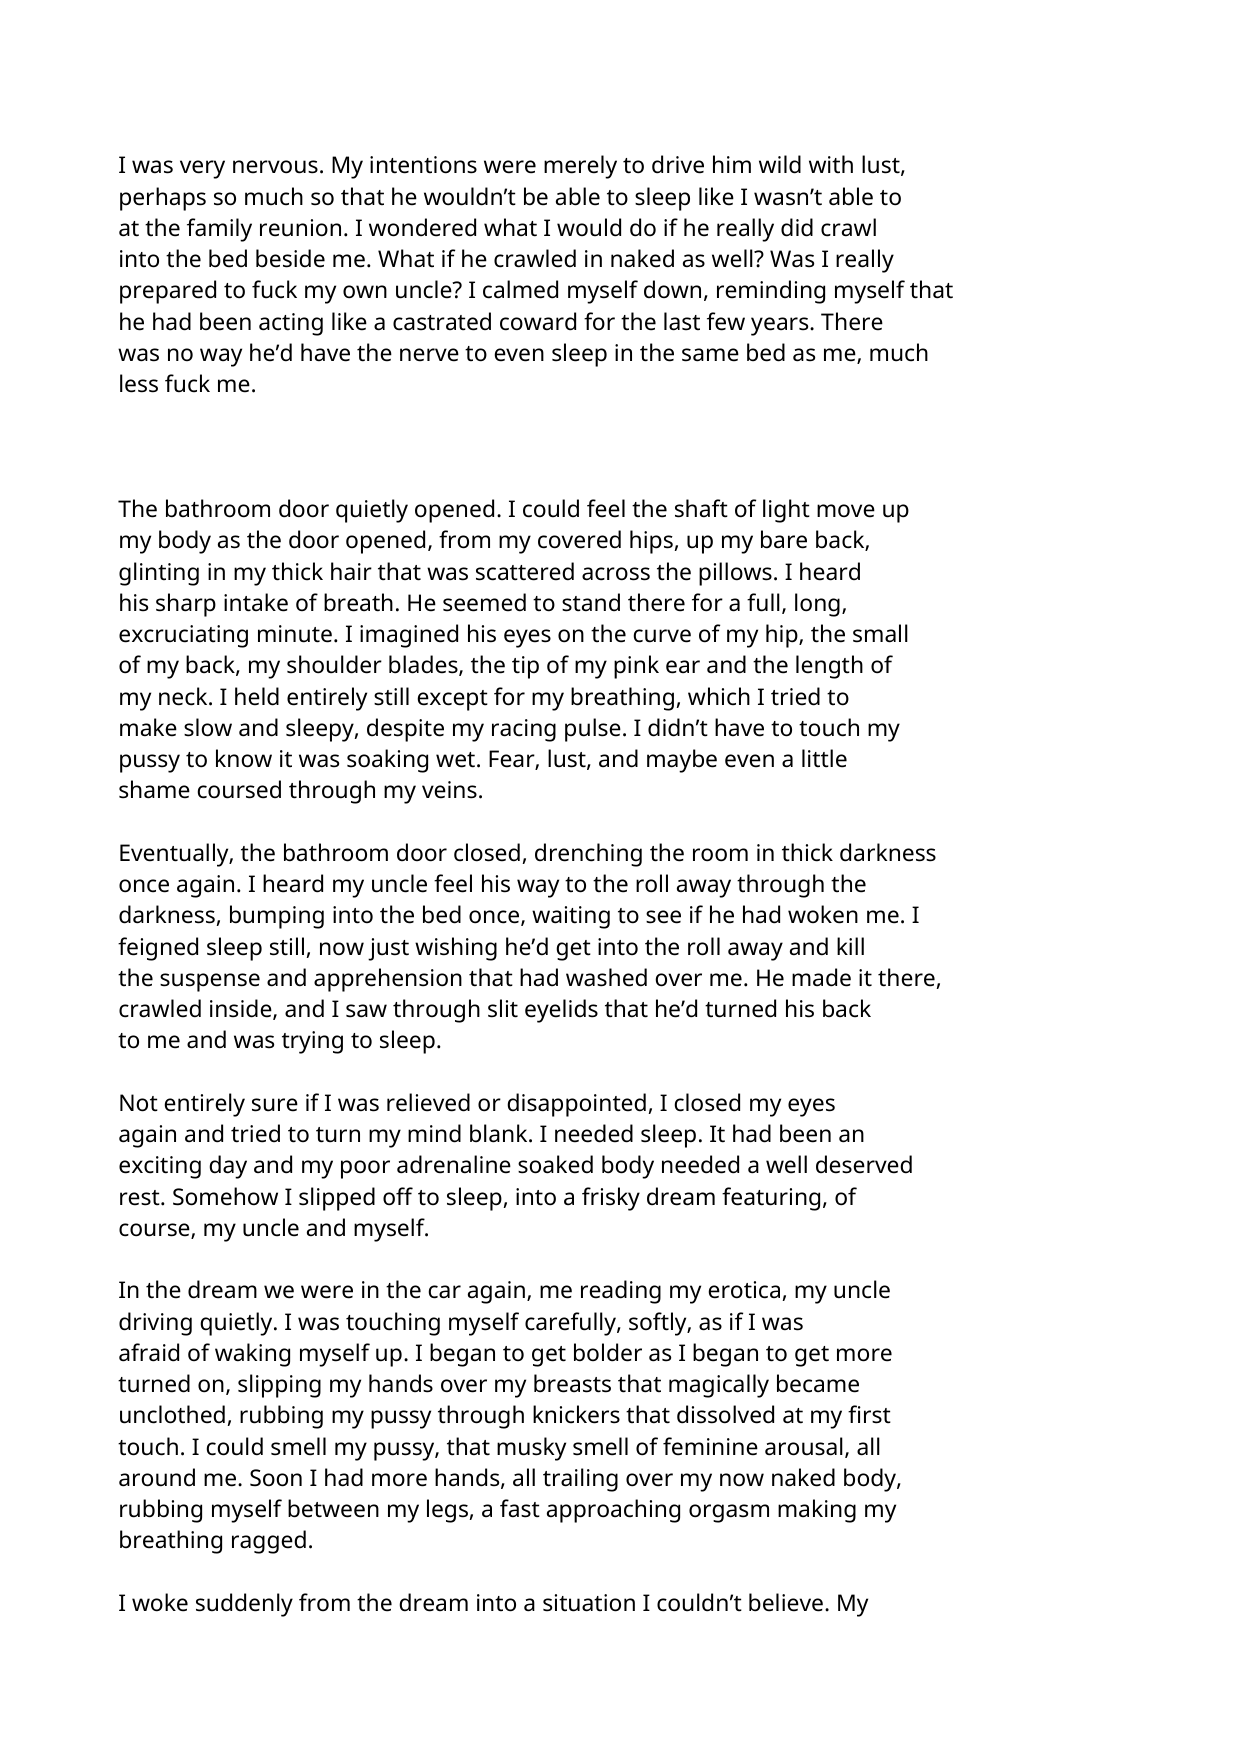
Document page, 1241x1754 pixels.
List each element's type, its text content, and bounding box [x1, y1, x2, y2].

text pussy to know it was soaking wet. Fear, lust, and maybe even a little [118, 743, 1122, 774]
text afraid of waking myself up. I began to get bolder as I began to get more [118, 1337, 1122, 1368]
text perhaps so much so that he wouldn’t be able to sleep like I wasn’t able to [118, 181, 1122, 212]
text breathing ragged. [118, 1524, 1122, 1556]
text once again. I heard my uncle feel his way to the roll away through the [118, 868, 1122, 899]
text exciting day and my poor adrenaline soaked body needed a well deserved [118, 1149, 1122, 1181]
text Eventually, the bathroom door closed, drenching the room in thick darkness [118, 837, 1122, 868]
text was no way he’d have the nerve to even sleep in the same bed as me, much [118, 337, 1122, 368]
text of my back, my shoulder blades, the tip of my pink ear and the length of [118, 649, 1122, 681]
text my body as the door opened, from my covered hips, up my bare back, [118, 524, 1122, 556]
text make slow and sleepy, despite my racing pulse. I didn’t have to touch my [118, 712, 1122, 743]
text the suspense and apprehension that had washed over me. He made it there, [118, 962, 1122, 993]
text prepared to fuck my own uncle? I calmed myself down, reminding myself that [118, 274, 1122, 306]
text rest. Somehow I slipped off to sleep, into a frisky dream featuring, of [118, 1181, 1122, 1212]
text Not entirely sure if I was relieved or disappointed, I closed my eyes [118, 1087, 1122, 1118]
text driving quietly. I was touching myself carefully, softly, as if I was [118, 1306, 1122, 1337]
text excruciating minute. I imagined his eyes on the curve of my hip, the small [118, 618, 1122, 649]
text glinting in my thick hair that was scattered across the pillows. I heard [118, 556, 1122, 587]
text unclothed, rubbing my pussy through knickers that dissolved at my first [118, 1399, 1122, 1431]
text I woke suddenly from the dream into a situation I couldn’t believe. My [118, 1587, 1122, 1618]
text again and tried to turn my mind blank. I needed sleep. It had been an [118, 1118, 1122, 1149]
text touch. I could smell my pussy, that musky smell of feminine arousal, all [118, 1431, 1122, 1462]
text at the family reunion. I wondered what I would do if he really did crawl [118, 212, 1122, 243]
text around me. Soon I had more hands, all trailing over my now naked body, [118, 1462, 1122, 1493]
text to me and was trying to sleep. [118, 1024, 1122, 1056]
text he had been acting like a castrated coward for the last few years. There [118, 306, 1122, 337]
text his sharp intake of breath. He seemed to stand there for a full, long, [118, 587, 1122, 618]
text rubbing myself between my legs, a fast approaching orgasm making my [118, 1493, 1122, 1524]
text I was very nervous. My intentions were merely to drive him wild with lust, [118, 149, 1122, 181]
text crawled inside, and I saw through slit eyelids that he’d turned his back [118, 993, 1122, 1024]
text course, my uncle and myself. [118, 1212, 1122, 1243]
text shame coursed through my veins. [118, 774, 1122, 806]
text In the dream we were in the car again, me reading my erotica, my uncle [118, 1274, 1122, 1306]
text feigned sleep still, now just wishing he’d get into the roll away and kill [118, 931, 1122, 962]
text less fuck me. [118, 368, 1122, 399]
text turned on, slipping my hands over my breasts that magically became [118, 1368, 1122, 1399]
text darkness, bumping into the bed once, waiting to see if he had woken me. I [118, 899, 1122, 931]
text The bathroom door quietly opened. I could feel the shaft of light move up [118, 493, 1122, 524]
text into the bed beside me. What if he crawled in naked as well? Was I really [118, 243, 1122, 274]
text my neck. I held entirely still except for my breathing, which I tried to [118, 681, 1122, 712]
